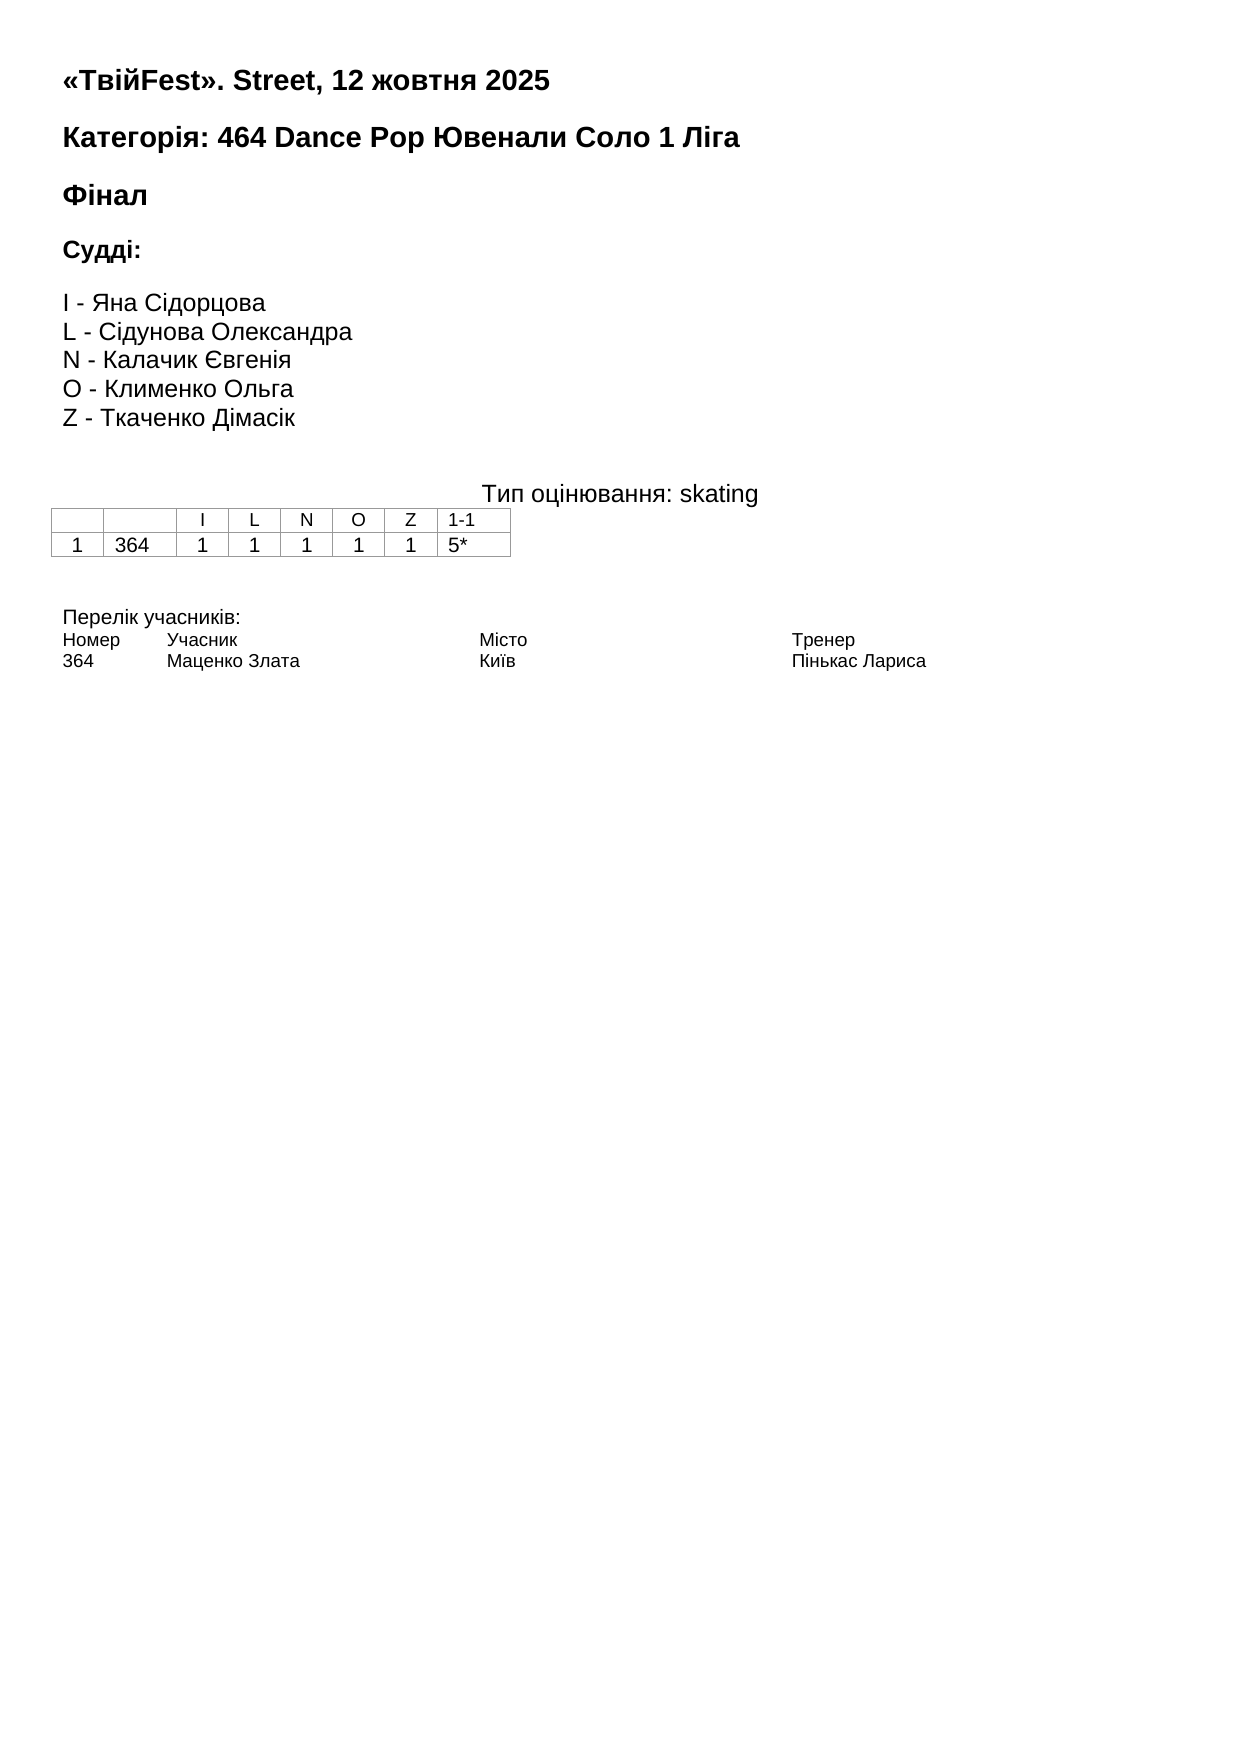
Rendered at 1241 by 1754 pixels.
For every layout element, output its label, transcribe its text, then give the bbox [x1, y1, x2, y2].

table_cell 5* [438, 533, 510, 556]
table_cell Пінькас Лариса [780, 650, 1093, 672]
table_header I [177, 509, 228, 532]
table_header O [333, 509, 384, 532]
table_cell 1 [281, 533, 332, 556]
text Фінал [62, 177, 1178, 211]
list L - Сідунова Олександра [62, 316, 1178, 345]
table_cell 1 [333, 533, 384, 556]
table_cell 364 [51, 650, 155, 672]
table_header Z [385, 509, 437, 532]
list Z - Ткаченко Дімасік [62, 403, 1178, 431]
text Тип оцінювання: skating [62, 479, 1178, 508]
table_header N [281, 509, 332, 532]
list N - Калачик Євгенія [62, 345, 1178, 374]
table_cell Київ [468, 650, 780, 672]
list I - Яна Сідорцова [62, 288, 1178, 316]
text «ТвійFest». Street, 12 жовтня 2025 [62, 62, 1178, 96]
text Категорія: 464 Dance Pop Ювенали Соло 1 Ліга [62, 120, 1178, 153]
table_header Місто [468, 629, 780, 650]
table_cell 364 [104, 533, 176, 556]
table_header [104, 509, 176, 532]
table_cell 1 [229, 533, 280, 556]
table_cell 1 [385, 533, 437, 556]
text Перелік учасників: [62, 604, 1178, 628]
table_header Номер [51, 629, 155, 650]
table_header L [229, 509, 280, 532]
table_cell 1 [52, 533, 103, 556]
table_header 1-1 [438, 509, 510, 532]
table_header Тренер [780, 629, 1093, 650]
table_cell Маценко Злата [155, 650, 468, 672]
table_cell 1 [177, 533, 228, 556]
text Судді: [62, 235, 1178, 264]
table_header Учасник [155, 629, 468, 650]
table_header [52, 509, 103, 532]
list O - Клименко Ольга [62, 374, 1178, 403]
